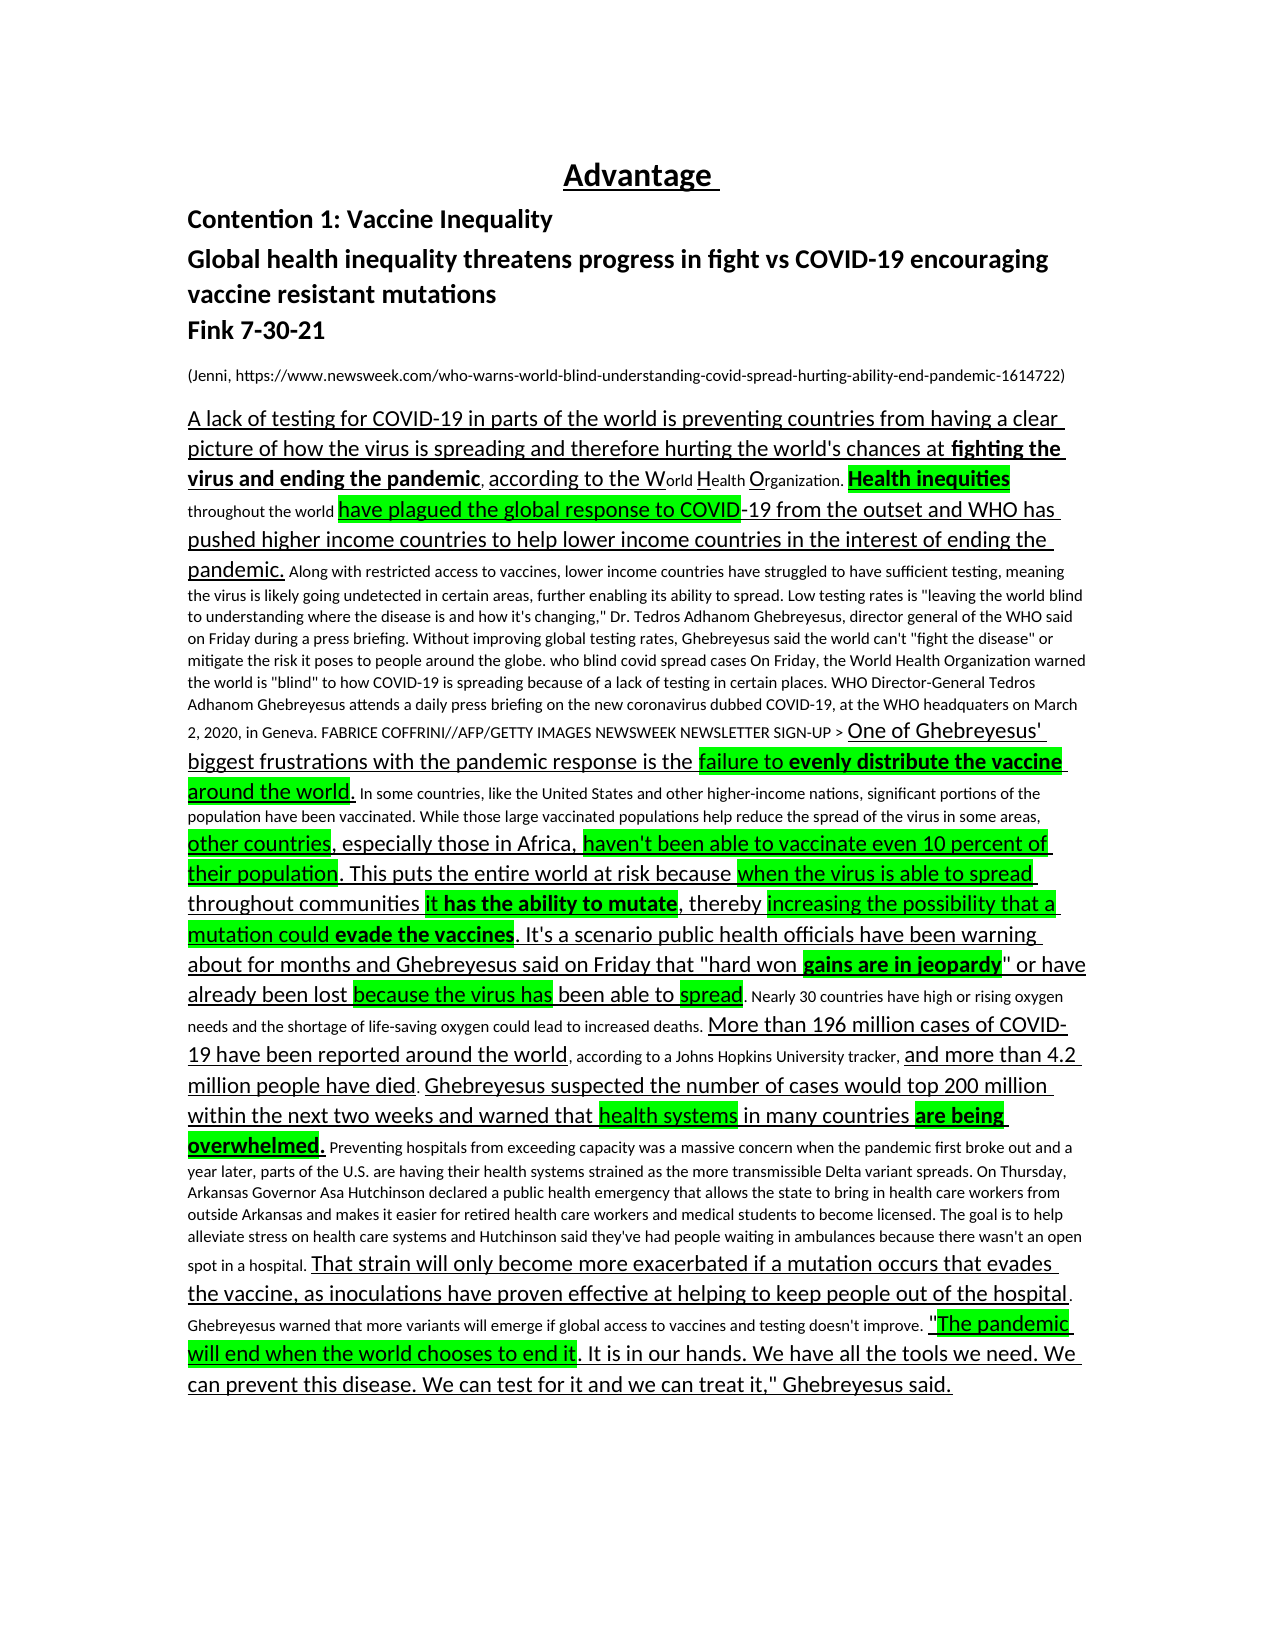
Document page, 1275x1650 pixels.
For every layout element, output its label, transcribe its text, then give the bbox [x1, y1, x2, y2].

text Fink 7-30-21 [187, 313, 1087, 346]
subtitle Advantage [187, 154, 1087, 195]
subtitle Global health inequality threatens progress in fight vs COVID-19 encouraging vaccine resistant mutations [187, 242, 1087, 311]
text (Jenni, https://www.newsweek.com/who-warns-world-blind-understanding-covid-spread-hurting-ability-end-pandemic-1614722) [187, 366, 1087, 386]
text A lack of testing for COVID-19 in parts of the world is preventing countries from having a clear picture of how the virus is spreading and therefore hurting the world's chances at fighting the virus and ending the pandemic, according to the World Health Organization. Health inequities throughout the world have plagued the global response to COVID-19 from the outset and WHO has pushed higher income countries to help lower income countries in the interest of ending the pandemic. Along with restricted access to vaccines, lower income countries have struggled to have sufficient testing, meaning the virus is likely going undetected in certain areas, further enabling its ability to spread. Low testing rates is "leaving the world blind to understanding where the disease is and how it's changing," Dr. Tedros Adhanom Ghebreyesus, director general of the WHO said on Friday during a press briefing. Without improving global testing rates, Ghebreyesus said the world can't "fight the disease" or mitigate the risk it poses to people around the globe. who blind covid spread cases On Friday, the World Health Organization warned the world is "blind" to how COVID-19 is spreading because of a lack of testing in certain places. WHO Director-General Tedros Adhanom Ghebreyesus attends a daily press briefing on the new coronavirus dubbed COVID-19, at the WHO headquaters on March 2, 2020, in Geneva. FABRICE COFFRINI//AFP/GETTY IMAGES NEWSWEEK NEWSLETTER SIGN-UP > One of Ghebreyesus' biggest frustrations with the pandemic response is the failure to evenly distribute the vaccine around the world. In some countries, like the United States and other higher-income nations, significant portions of the population have been vaccinated. While those large vaccinated populations help reduce the spread of the virus in some areas, other countries, especially those in Africa, haven't been able to vaccinate even 10 percent of their population. This puts the entire world at risk because when the virus is able to spread throughout communities it has the ability to mutate, thereby increasing the possibility that a mutation could evade the vaccines. It's a scenario public health officials have been warning about for months and Ghebreyesus said on Friday that "hard won gains are in jeopardy" or have already been lost because the virus has been able to spread. Nearly 30 countries have high or rising oxygen needs and the shortage of life-saving oxygen could lead to increased deaths. More than 196 million cases of COVID-19 have been reported around the world, according to a Johns Hopkins University tracker, and more than 4.2 million people have died. Ghebreyesus suspected the number of cases would top 200 million within the next two weeks and warned that health systems in many countries are being overwhelmed. Preventing hospitals from exceeding capacity was a massive concern when the pandemic first broke out and a year later, parts of the U.S. are having their health systems strained as the more transmissible Delta variant spreads. On Thursday, Arkansas Governor Asa Hutchinson declared a public health emergency that allows the state to bring in health care workers from outside Arkansas and makes it easier for retired health care workers and medical students to become licensed. The goal is to help alleviate stress on health care systems and Hutchinson said they've had people waiting in ambulances because there wasn't an open spot in a hospital. That strain will only become more exacerbated if a mutation occurs that evades the vaccine, as inoculations have proven effective at helping to keep people out of the hospital. Ghebreyesus warned that more variants will emerge if global access to vaccines and testing doesn't improve. "The pandemic will end when the world chooses to end it. It is in our hands. We have all the tools we need. We can prevent this disease. We can test for it and we can treat it," Ghebreyesus said. [187, 404, 1087, 1398]
subtitle Contention 1: Vaccine Inequality [187, 202, 1087, 235]
